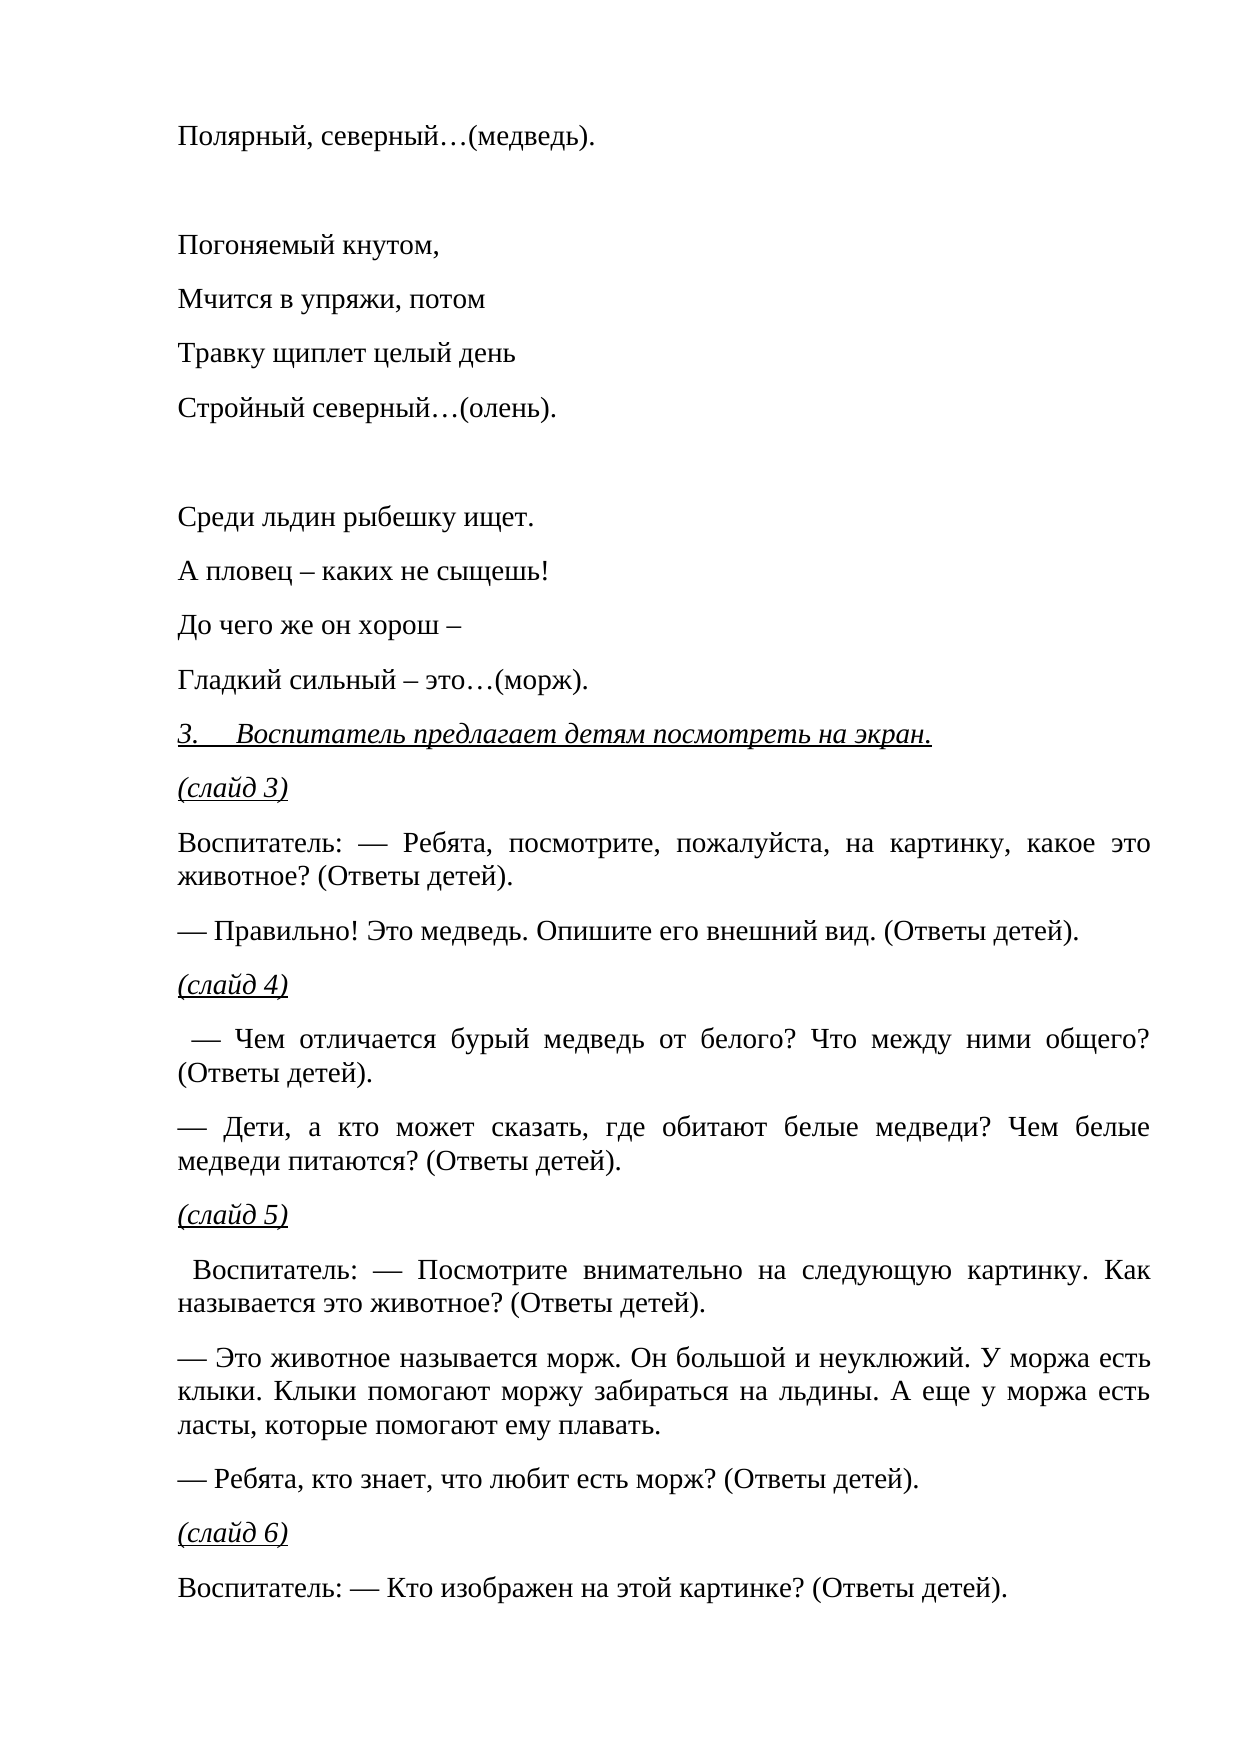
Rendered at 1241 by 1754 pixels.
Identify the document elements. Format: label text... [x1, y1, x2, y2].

text — Дети, а кто может сказать, где обитают белые медведи? Чем белые медведи питаются? (Ответы детей). [177, 1109, 1152, 1177]
text Гладкий сильный – это…(морж). [177, 662, 1152, 695]
text (слайд 4) [177, 967, 1152, 1001]
text — Ребята, кто знает, что любит есть морж? (Ответы детей). [177, 1461, 1152, 1495]
text — Это животное называется морж. Он большой и неуклюжий. У моржа есть клыки. Клыки помогают моржу забираться на льдины. А еще у моржа есть ласты, которые помогают ему плавать. [177, 1340, 1152, 1440]
text А пловец – каких не сыщешь! [177, 553, 1152, 587]
text (слайд 6) [177, 1516, 1152, 1549]
text Воспитатель: — Кто изображен на этой картинке? (Ответы детей). [177, 1570, 1152, 1603]
text (слайд 5) [177, 1197, 1152, 1231]
text Воспитатель: — Ребята, посмотрите, пожалуйста, на картинку, какое это животное? (Ответы детей). [177, 825, 1152, 892]
text Полярный, северный…(медведь). [177, 118, 1152, 152]
text — Чем отличается бурый медведь от белого? Что между ними общего? (Ответы детей). [177, 1022, 1152, 1089]
text 3. Воспитатель предлагает детям посмотреть на экран. [177, 716, 1152, 750]
text До чего же он хорош – [177, 607, 1152, 641]
text Стройный северный…(олень). [177, 390, 1152, 423]
text Воспитатель: — Посмотрите внимательно на следующую картинку. Как называется это животное? (Ответы детей). [177, 1252, 1152, 1319]
text Мчится в упряжи, потом [177, 281, 1152, 315]
text Погоняемый кнутом, [177, 227, 1152, 260]
text Травку щиплет целый день [177, 336, 1152, 369]
text Среди льдин рыбешку ищет. [177, 499, 1152, 532]
text — Правильно! Это медведь. Опишите его внешний вид. (Ответы детей). [177, 913, 1152, 946]
text (слайд 3) [177, 771, 1152, 804]
